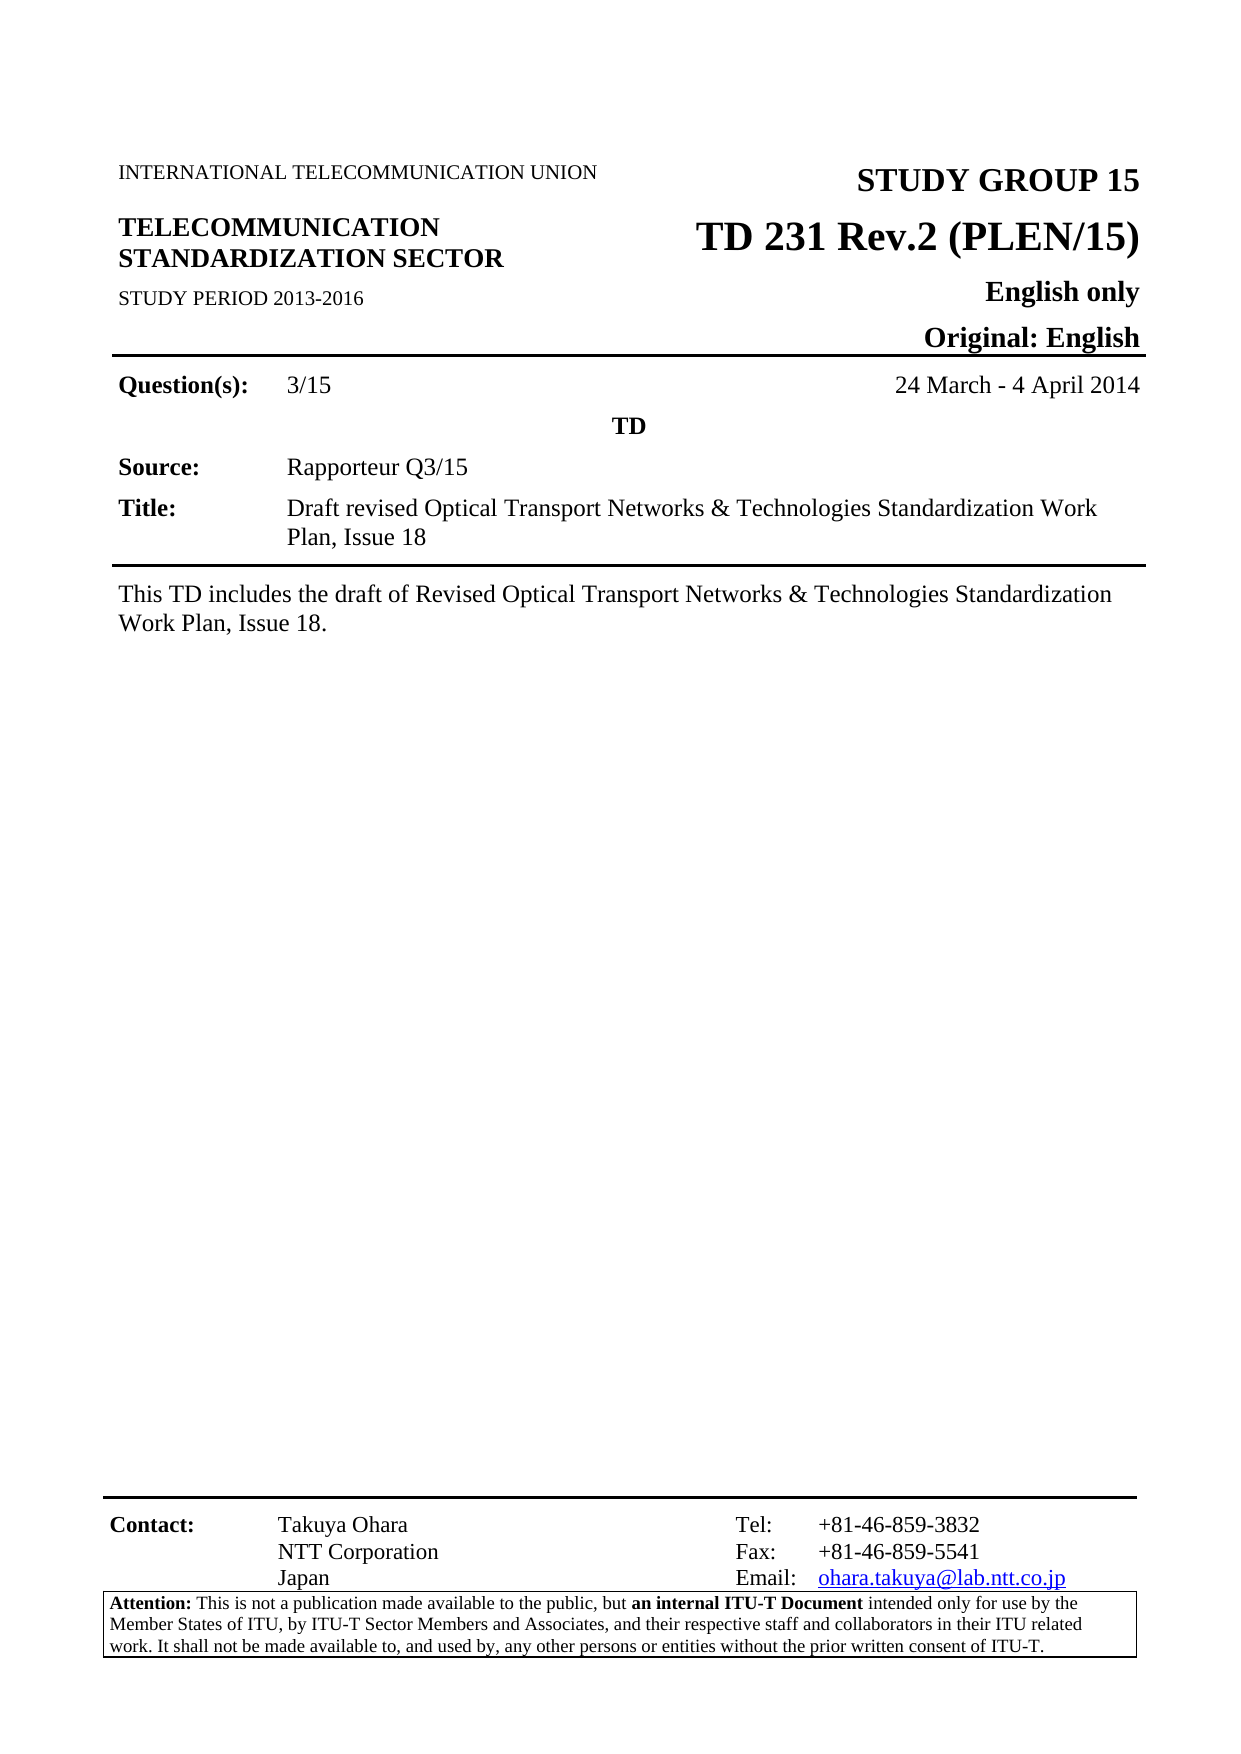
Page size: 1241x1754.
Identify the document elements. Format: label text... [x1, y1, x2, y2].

table_cell Question(s): [112, 357, 281, 398]
table_cell TD 231 Rev.2 (PLEN/15) [618, 199, 1146, 259]
table_cell TELECOMMUNICATION STANDARDIZATION SECTOR STUDY PERIOD 2013-2016 [112, 199, 618, 354]
table_header INTERNATIONAL TELECOMMUNICATION UNION [112, 148, 618, 198]
table_cell Draft revised Optical Transport Networks & Technologies Standardization Work Plan, Issue 18 [281, 481, 1146, 563]
table_cell TD [112, 399, 1146, 440]
table_header STUDY GROUP 15 [618, 148, 1146, 198]
table_cell Source: [112, 440, 281, 481]
table_cell Rapporteur Q3/15 [281, 440, 1146, 481]
table_cell 3/15 [281, 357, 618, 398]
table_cell Title: [112, 481, 281, 563]
table_cell 24 March - 4 April 2014 [618, 357, 1146, 398]
table_cell English only Original: English [618, 259, 1146, 354]
text This TD includes the draft of Revised Optical Transport Networks & Technologies Standardization Work Plan, Issue 18. [118, 579, 1122, 637]
